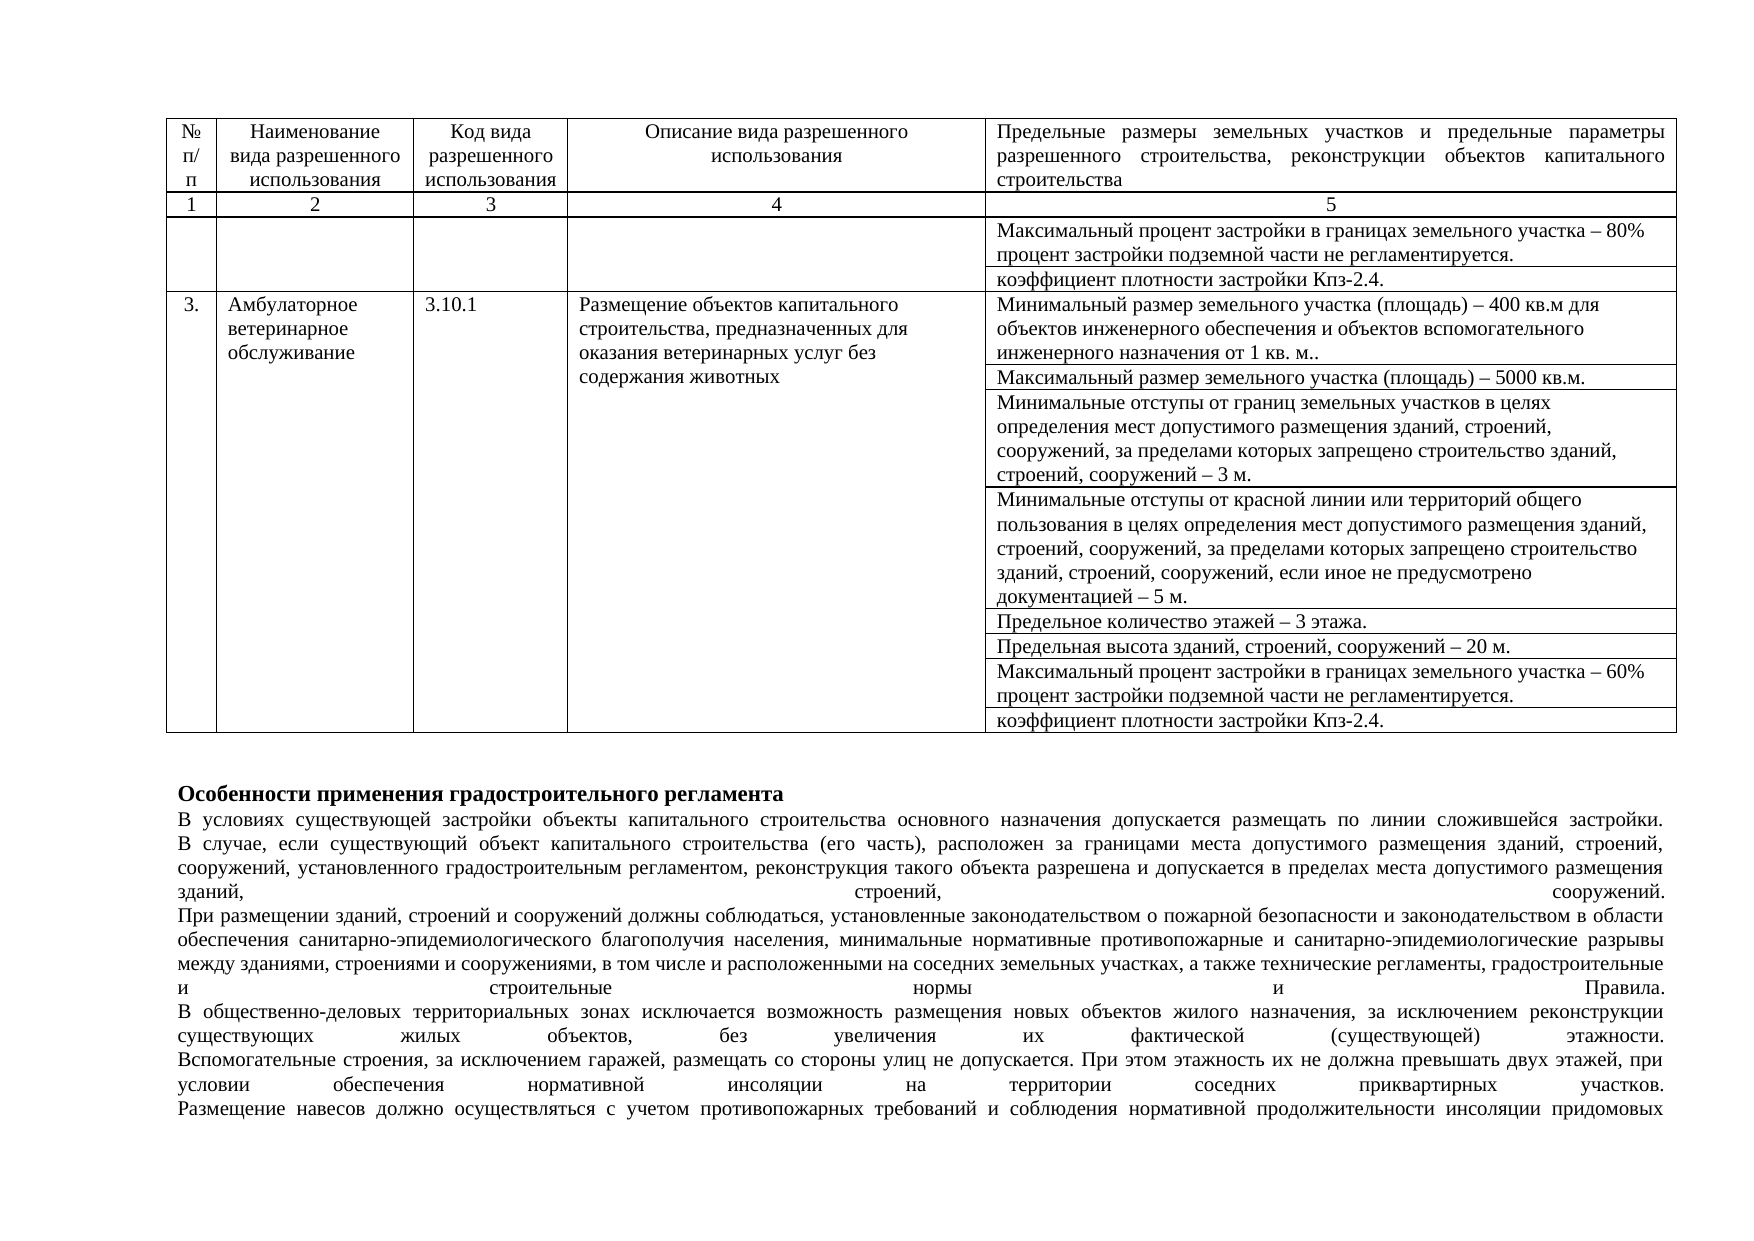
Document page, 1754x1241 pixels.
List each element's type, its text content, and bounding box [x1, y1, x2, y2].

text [177, 807, 1665, 1119]
table_cell Размещение объектов капитального строительства, предназначенных для оказания ветеринарных услуг без содержания животных [568, 292, 985, 732]
table_cell Минимальные отступы от красной линии или территорий общего пользования в целях определения мест допустимого размещения зданий, строений, сооружений, за пределами которых запрещено строительство зданий, строений, сооружений, если иное не предусмотрено документацией – 5 м. [986, 488, 1676, 608]
table_cell 5 [986, 193, 1676, 216]
table_cell 4 [568, 193, 985, 216]
table_cell 3 [414, 193, 567, 216]
table_cell 3.10.1 [414, 292, 567, 732]
table_header Наименование вида разрешенного использования [217, 119, 413, 191]
table_cell Максимальный процент застройки в границах земельного участка – 80% процент застройки подземной части не регламентируется. [986, 218, 1676, 266]
table_header Код вида разрешенного использования [414, 119, 567, 191]
table_cell коэффициент плотности застройки Кпз-2.4. [986, 708, 1676, 732]
table_cell 2 [217, 193, 413, 216]
table_cell Амбулаторное ветеринарное обслуживание [217, 292, 413, 732]
table_cell 1 [167, 193, 216, 216]
table_cell Минимальный размер земельного участка (площадь) – 400 кв.м для объектов инженерного обеспечения и объектов вспомогательного инженерного назначения от 1 кв. м.. [986, 292, 1676, 364]
table_header Описание вида разрешенного использования [568, 119, 985, 191]
table_cell коэффициент плотности застройки Кпз-2.4. [986, 267, 1676, 291]
table_cell Максимальный процент застройки в границах земельного участка – 60% процент застройки подземной части не регламентируется. [986, 659, 1676, 707]
table_cell Предельная высота зданий, строений, сооружений – 20 м. [986, 634, 1676, 658]
table_cell 3. [167, 292, 216, 732]
table_cell Максимальный размер земельного участка (площадь) – 5000 кв.м. [986, 365, 1676, 389]
subtitle Особенности применения градостроительного регламента [177, 780, 1665, 807]
table_cell Минимальные отступы от границ земельных участков в целях определения мест допустимого размещения зданий, строений, сооружений, за пределами которых запрещено строительство зданий, строений, сооружений – 3 м. [986, 390, 1676, 486]
table_header № п/п [167, 119, 216, 191]
table_header Предельные размеры земельных участков и предельные параметры разрешенного строительства, реконструкции объектов капитального строительства [986, 119, 1676, 191]
table_cell Предельное количество этажей – 3 этажа. [986, 609, 1676, 633]
